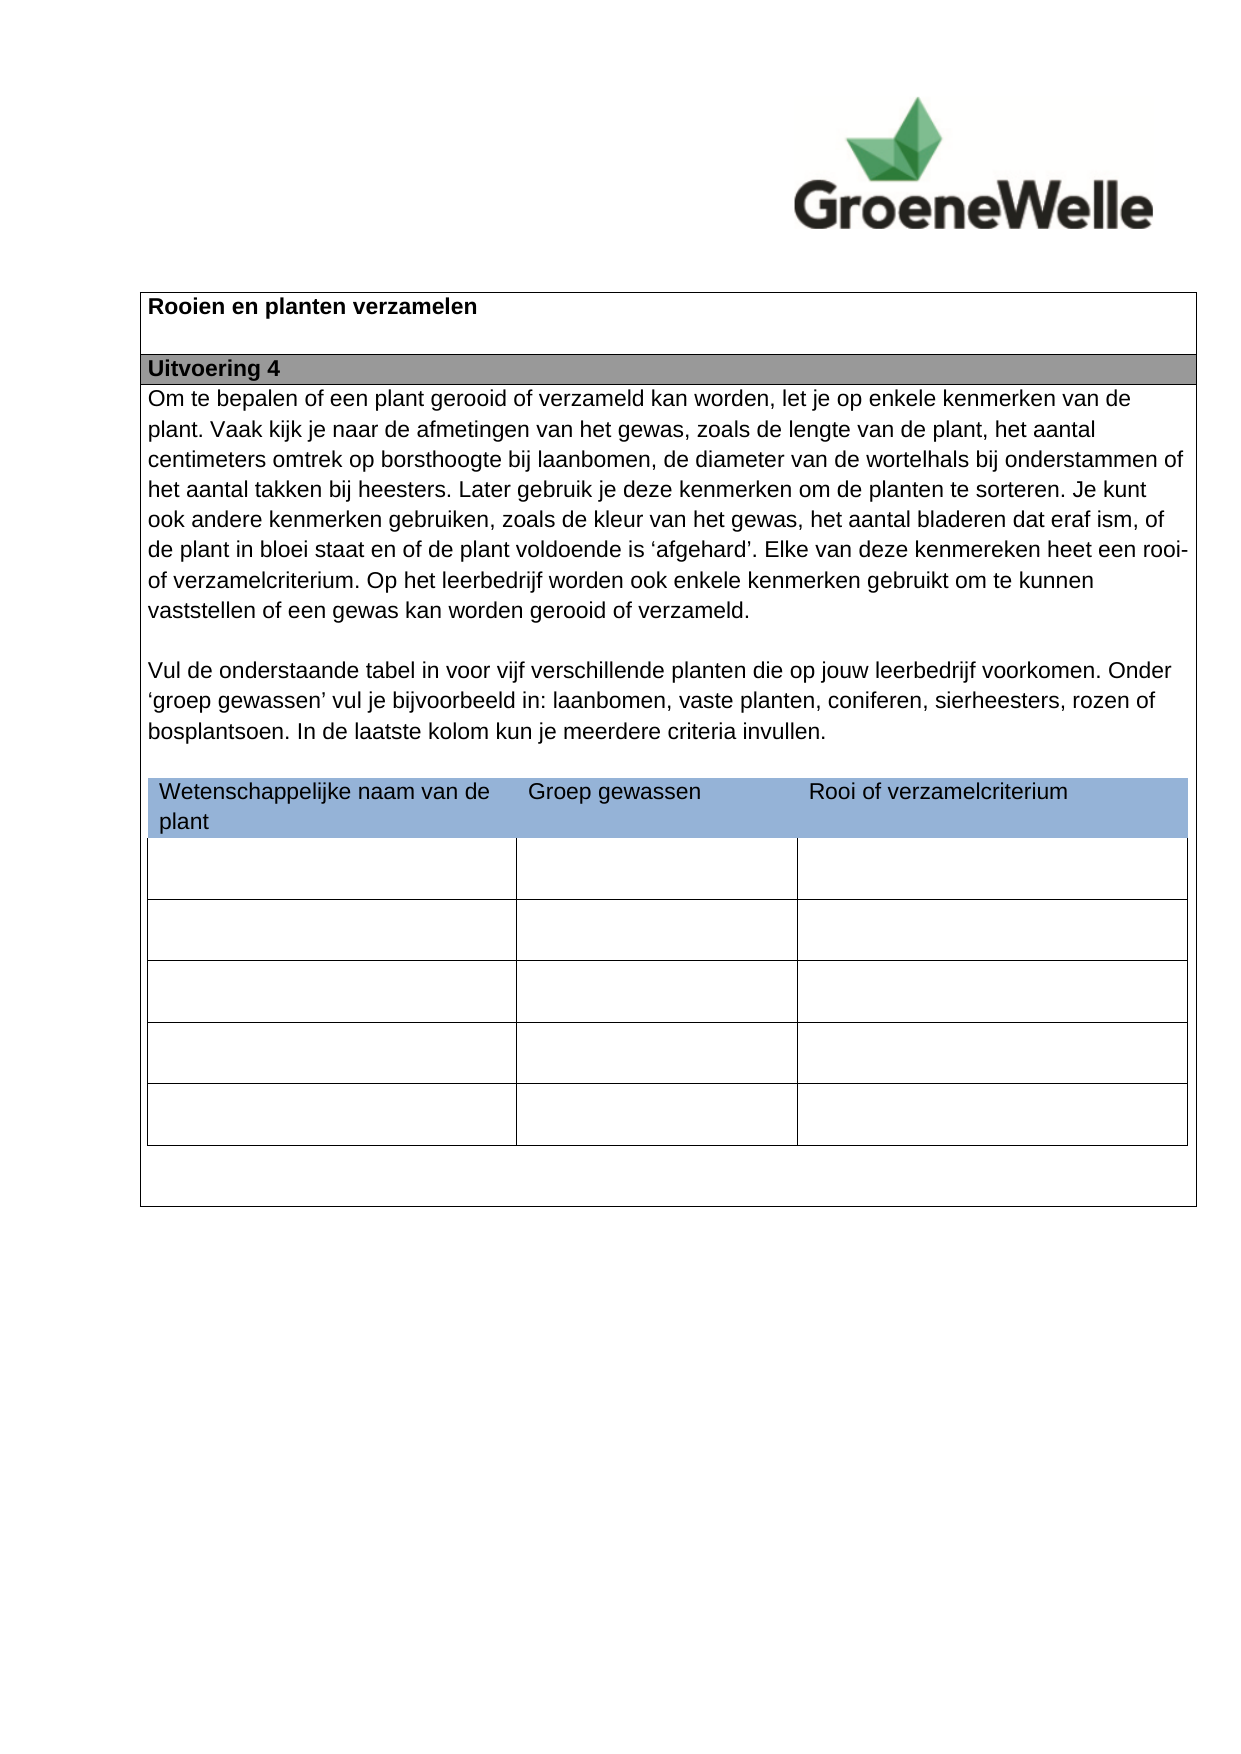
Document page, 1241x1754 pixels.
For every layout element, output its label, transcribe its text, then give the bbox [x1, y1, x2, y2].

table_cell Om te bepalen of een plant gerooid of verzameld kan worden, let je op enkele kenmerken van de plant. Vaak kijk je naar de afmetingen van het gewas, zoals de lengte van de plant, het aantal centimeters omtrek op borsthoogte bij laanbomen, de diameter van de wortelhals bij onderstammen of het aantal takken bij heesters. Later gebruik je deze kenmerken om de planten te sorteren. Je kunt ook andere kenmerken gebruiken, zoals de kleur van het gewas, het aantal bladeren dat eraf ism, of de plant in bloei staat en of de plant voldoende is ‘afgehard’. Elke van deze kenmereken heet een rooi- of verzamelcriterium. Op het leerbedrijf worden ook enkele kenmerken gebruikt om te kunnen vaststellen of een gewas kan worden gerooid of verzameld. Vul de onderstaande tabel in voor vijf verschillende planten die op jouw leerbedrijf voorkomen. Onder ‘groep gewassen’ vul je bijvoorbeeld in: laanbomen, vaste planten, coniferen, sierheesters, rozen of bosplantsoen. In de laatste kolom kun je meerdere criteria invullen. [141, 385, 1196, 1206]
table_cell Uitvoering 4 [141, 355, 1196, 384]
table_header Rooien en planten verzamelen [141, 293, 1196, 353]
picture [786, 83, 1168, 239]
